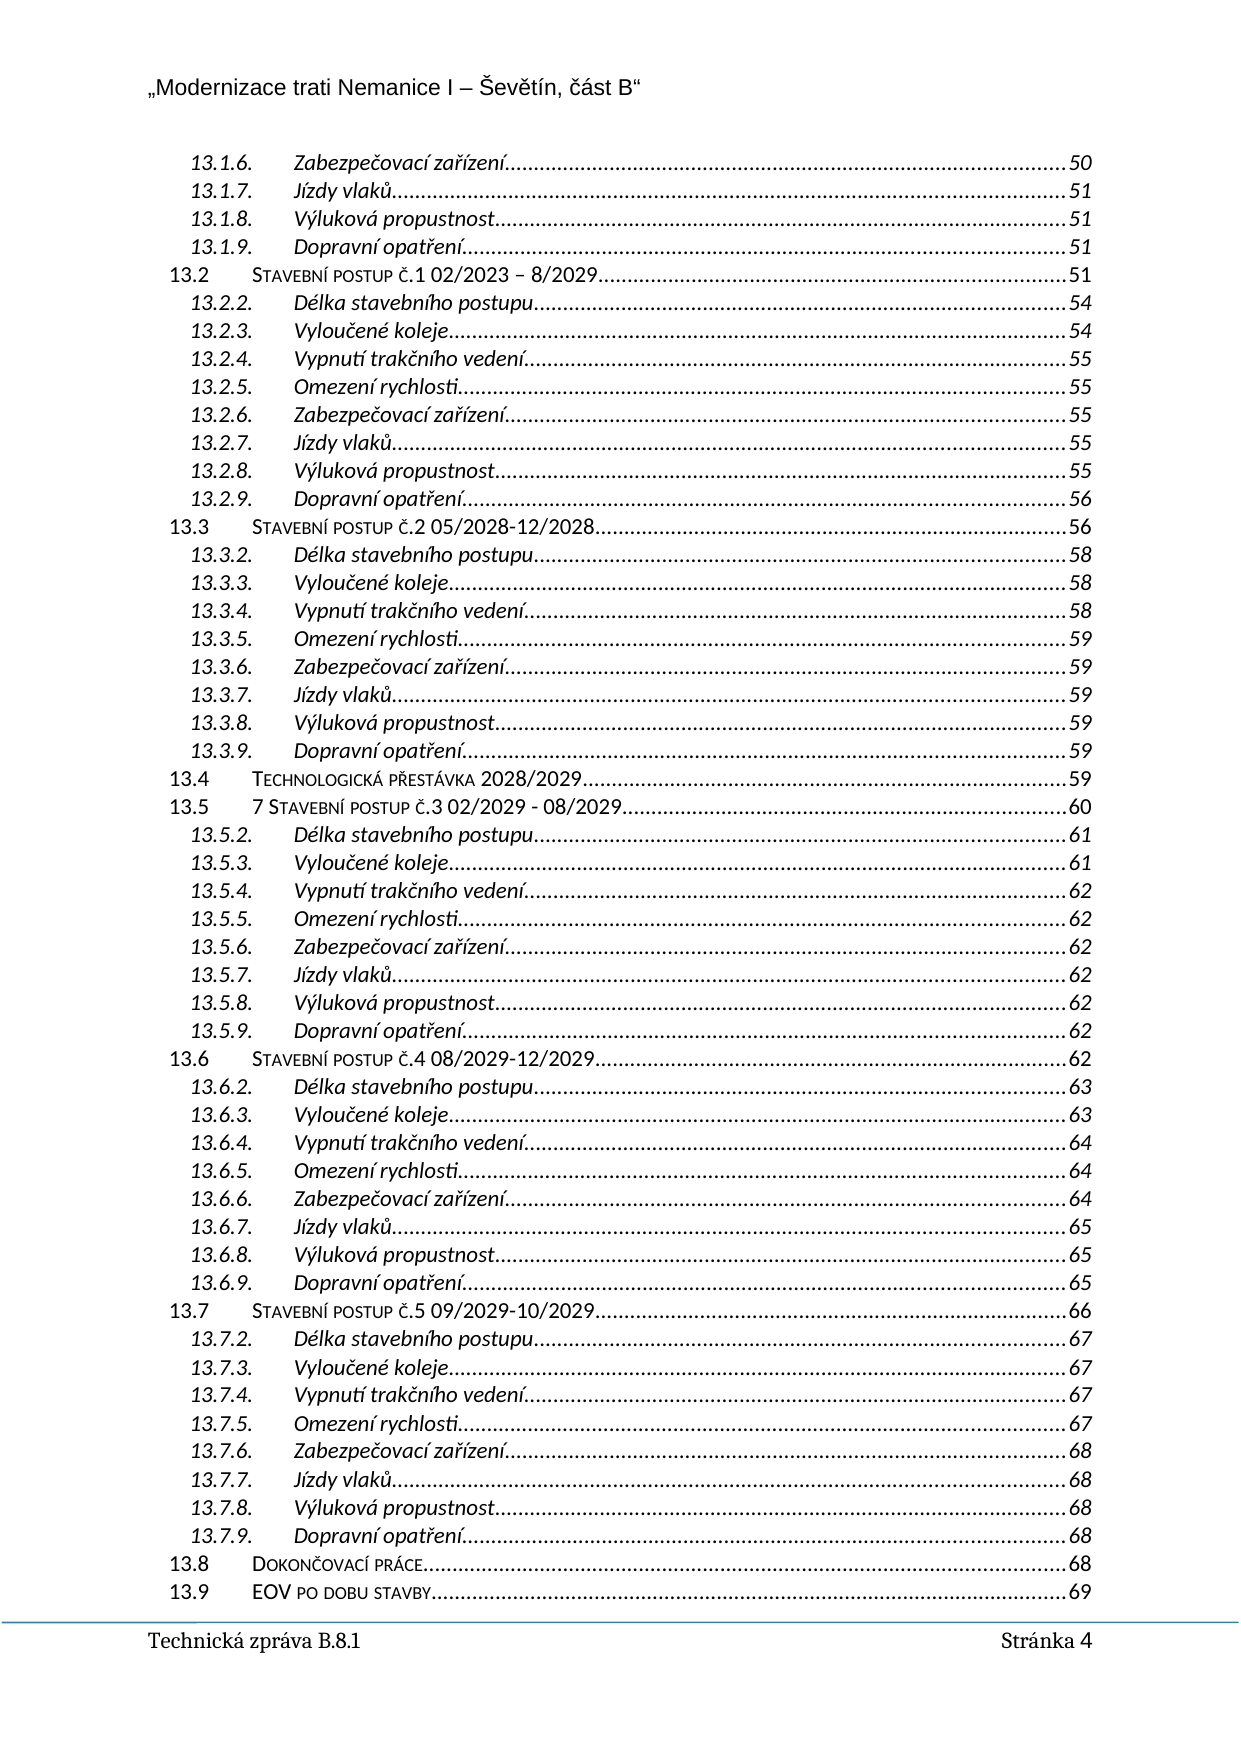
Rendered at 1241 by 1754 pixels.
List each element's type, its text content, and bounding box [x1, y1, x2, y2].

text 13.5.7. Jízdy vlaků 62 [189, 960, 1092, 988]
text 13.7.6. Zabezpečovací zařízení 68 [189, 1437, 1092, 1465]
text 13.2.6. Zabezpečovací zařízení 55 [189, 400, 1092, 428]
text 13.2.4. Vypnutí trakčního vedení 55 [189, 344, 1092, 372]
text 13.2.7. Jízdy vlaků 55 [189, 428, 1092, 456]
text 13.5.9. Dopravní opatření 62 [189, 1016, 1092, 1044]
text 13.3.8. Výluková propustnost 59 [189, 708, 1092, 736]
text 13.7 Stavební postup č.5 09/2029-10/2029 66 [168, 1297, 1092, 1324]
text 13.4 Technologická přestávka 2028/2029 59 [168, 764, 1092, 792]
text 13.7.3. Vyloučené koleje 67 [189, 1353, 1092, 1381]
text 13.2.3. Vyloučené koleje 54 [189, 316, 1092, 344]
text 13.8 Dokončovací práce 68 [168, 1549, 1092, 1577]
text 13.3.5. Omezení rychlosti 59 [189, 624, 1092, 652]
text 13.2.8. Výluková propustnost 55 [189, 456, 1092, 484]
text 13.7.9. Dopravní opatření 68 [189, 1521, 1092, 1549]
text 13.5.5. Omezení rychlosti 62 [189, 904, 1092, 932]
text 13.5 7 Stavební postup č.3 02/2029 - 08/2029 60 [168, 792, 1092, 820]
text 13.3.2. Délka stavebního postupu 58 [189, 540, 1092, 568]
text 13.1.8. Výluková propustnost 51 [189, 204, 1092, 232]
text 13.5.6. Zabezpečovací zařízení 62 [189, 932, 1092, 960]
text 13.7.5. Omezení rychlosti 67 [189, 1409, 1092, 1437]
text 13.1.9. Dopravní opatření 51 [189, 232, 1092, 260]
text 13.7.4. Vypnutí trakčního vedení 67 [189, 1381, 1092, 1409]
text 13.1.6. Zabezpečovací zařízení 50 [189, 148, 1092, 176]
text 13.6.2. Délka stavebního postupu 63 [189, 1072, 1092, 1100]
text 13.3.6. Zabezpečovací zařízení 59 [189, 652, 1092, 680]
text 13.6.6. Zabezpečovací zařízení 64 [189, 1184, 1092, 1212]
text 13.1.7. Jízdy vlaků 51 [189, 176, 1092, 204]
text 13.6.8. Výluková propustnost 65 [189, 1241, 1092, 1268]
text 13.6.4. Vypnutí trakčního vedení 64 [189, 1128, 1092, 1156]
text 13.5.3. Vyloučené koleje 61 [189, 848, 1092, 876]
text 13.7.7. Jízdy vlaků 68 [189, 1465, 1092, 1493]
text 13.3.9. Dopravní opatření 59 [189, 736, 1092, 764]
text 13.3.3. Vyloučené koleje 58 [189, 568, 1092, 596]
text 13.2.9. Dopravní opatření 56 [189, 484, 1092, 512]
text 13.7.8. Výluková propustnost 68 [189, 1493, 1092, 1521]
text 13.5.4. Vypnutí trakčního vedení 62 [189, 876, 1092, 904]
text 13.3 Stavební postup č.2 05/2028-12/2028 56 [168, 512, 1092, 540]
text 13.3.7. Jízdy vlaků 59 [189, 680, 1092, 708]
text 13.5.2. Délka stavebního postupu 61 [189, 820, 1092, 848]
text 13.6.7. Jízdy vlaků 65 [189, 1212, 1092, 1241]
text 13.2.2. Délka stavebního postupu 54 [189, 288, 1092, 316]
text 13.6.5. Omezení rychlosti 64 [189, 1156, 1092, 1184]
text 13.5.8. Výluková propustnost 62 [189, 988, 1092, 1016]
text 13.6.9. Dopravní opatření 65 [189, 1268, 1092, 1297]
text 13.2 Stavební postup č.1 02/2023 – 8/2029 51 [168, 260, 1092, 288]
text 13.6 Stavební postup č.4 08/2029-12/2029 62 [168, 1044, 1092, 1072]
text 13.3.4. Vypnutí trakčního vedení 58 [189, 596, 1092, 624]
text 13.6.3. Vyloučené koleje 63 [189, 1100, 1092, 1128]
text 13.9 EOV po dobu stavby 69 [168, 1577, 1092, 1605]
text 13.7.2. Délka stavebního postupu 67 [189, 1324, 1092, 1353]
text 13.2.5. Omezení rychlosti 55 [189, 372, 1092, 400]
